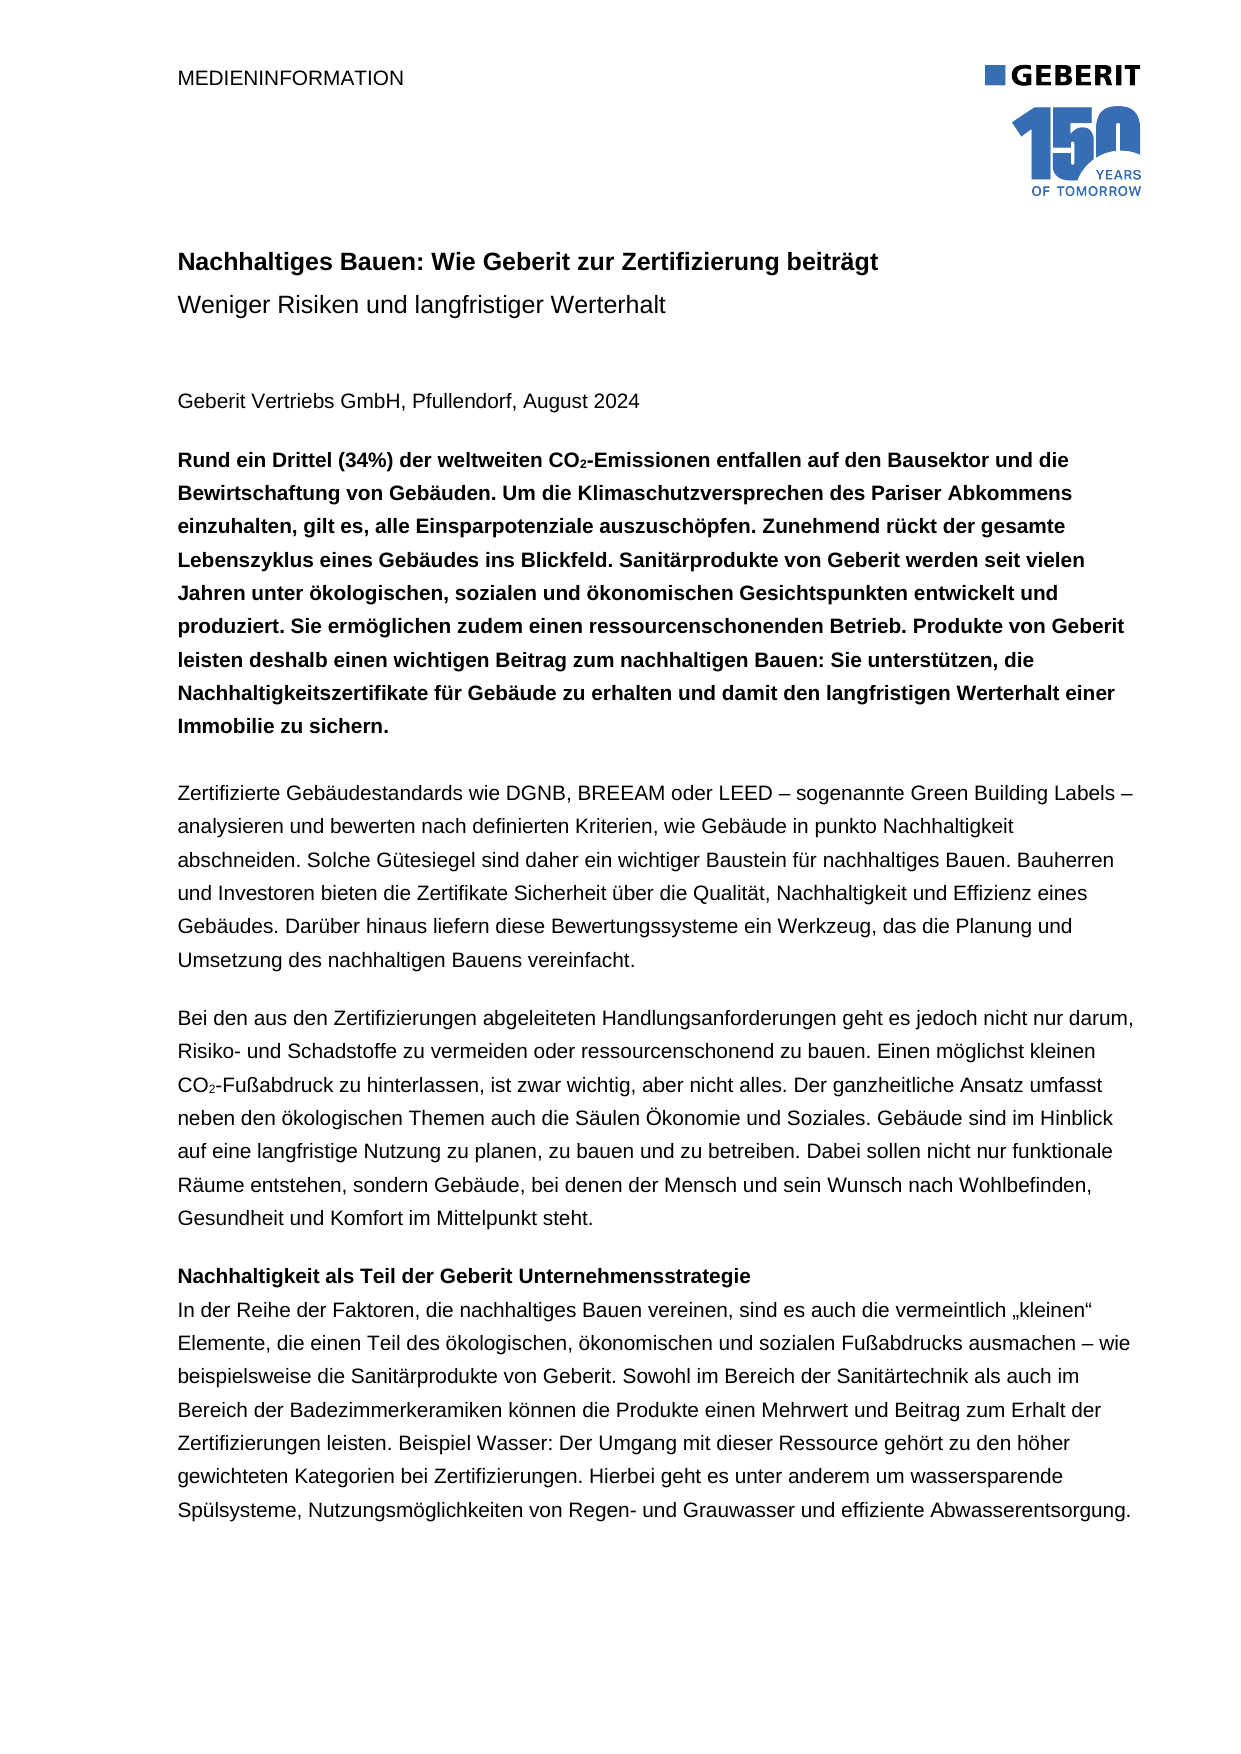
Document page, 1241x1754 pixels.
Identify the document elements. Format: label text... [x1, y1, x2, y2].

text Rund ein Drittel (34%) der weltweiten CO2-Emissionen entfallen auf den Bausektor und die Bewirtschaftung von Gebäuden. Um die Klimaschutzversprechen des Pariser Abkommens einzuhalten, gilt es, alle Einsparpotenziale auszuschöpfen. Zunehmend rückt der gesamte Lebenszyklus eines Gebäudes ins Blickfeld. Sanitärprodukte von Geberit werden seit vielen Jahren unter ökologischen, sozialen und ökonomischen Gesichtspunkten entwickelt und produziert. Sie ermöglichen zudem einen ressourcenschonenden Betrieb. Produkte von Geberit leisten deshalb einen wichtigen Beitrag zum nachhaltigen Bauen: Sie unterstützen, die Nachhaltigkeitszertifikate für Gebäude zu erhalten und damit den langfristigen Werterhalt einer Immobilie zu sichern. [177, 440, 1137, 740]
text Bei den aus den Zertifizierungen abgeleiteten Handlungsanforderungen geht es jedoch nicht nur darum, Risiko- und Schadstoffe zu vermeiden oder ressourcenschonend zu bauen. Einen möglichst kleinen CO2-Fußabdruck zu hinterlassen, ist zwar wichtig, aber nicht alles. Der ganzheitliche Ansatz umfasst neben den ökologischen Themen auch die Säulen Ökonomie und Soziales. Gebäude sind im Hinblick auf eine langfristige Nutzung zu planen, zu bauen und zu betreiben. Dabei sollen nicht nur funktionale Räume entstehen, sondern Gebäude, bei denen der Mensch und sein Wunsch nach Wohlbefinden, Gesundheit und Komfort im Mittelpunkt steht. [177, 999, 1137, 1232]
text Nachhaltiges Bauen: Wie Geberit zur Zertifizierung beiträgt [177, 204, 1137, 276]
text In der Reihe der Faktoren, die nachhaltiges Bauen vereinen, sind es auch die vermeintlich „kleinen“ Elemente, die einen Teil des ökologischen, ökonomischen und sozialen Fußabdrucks ausmachen – wie beispielsweise die Sanitärprodukte von Geberit. Sowohl im Bereich der Sanitärtechnik als auch im Bereich der Badezimmerkeramiken können die Produkte einen Mehrwert und Beitrag zum Erhalt der Zertifizierungen leisten. Beispiel Wasser: Der Umgang mit dieser Ressource gehört zu den höher gewichteten Kategorien bei Zertifizierungen. Hierbei geht es unter anderem um wassersparende Spülsysteme, Nutzungsmöglichkeiten von Regen- und Grauwasser und effiziente Abwasserentsorgung. [177, 1290, 1137, 1524]
text Geberit Vertriebs GmbH, Pfullendorf, August 2024 [177, 382, 1137, 415]
text Zertifizierte Gebäudestandards wie DGNB, BREEAM oder LEED – sogenannte Green Building Labels – analysieren und bewerten nach definierten Kriterien, wie Gebäude in punkto Nachhaltigkeit abschneiden. Solche Gütesiegel sind daher ein wichtiger Baustein für nachhaltiges Bauen. Bauherren und Investoren bieten die Zertifikate Sicherheit über die Qualität, Nachhaltigkeit und Effizienz eines Gebäudes. Darüber hinaus liefern diese Bewertungssysteme ein Werkzeug, das die Planung und Umsetzung des nachhaltigen Bauens vereinfacht. [177, 774, 1137, 974]
subtitle Weniger Risiken und langfristiger Werterhalt [177, 290, 1137, 319]
text Nachhaltigkeit als Teil der Geberit Unternehmensstrategie [177, 1257, 1137, 1290]
